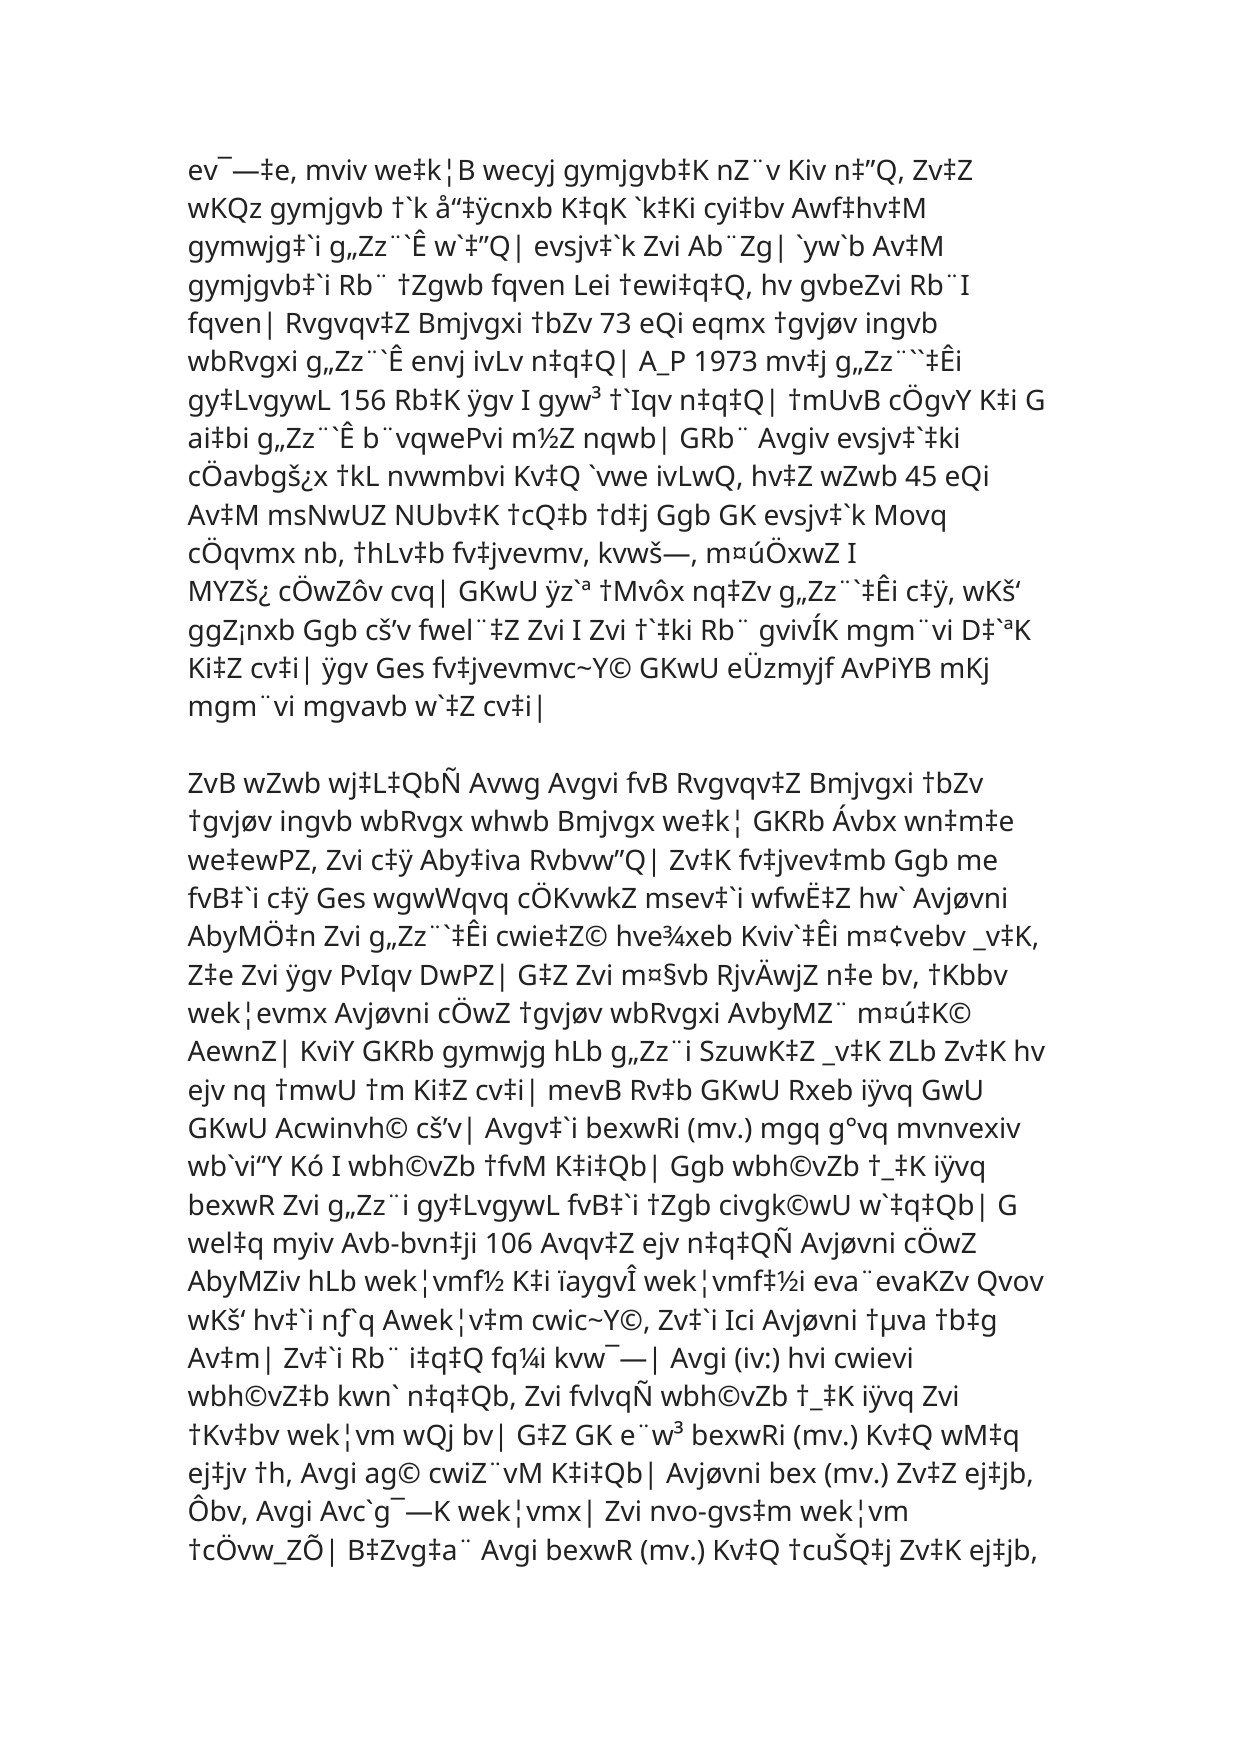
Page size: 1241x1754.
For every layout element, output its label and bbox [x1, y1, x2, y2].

text [187, 150, 1053, 1568]
